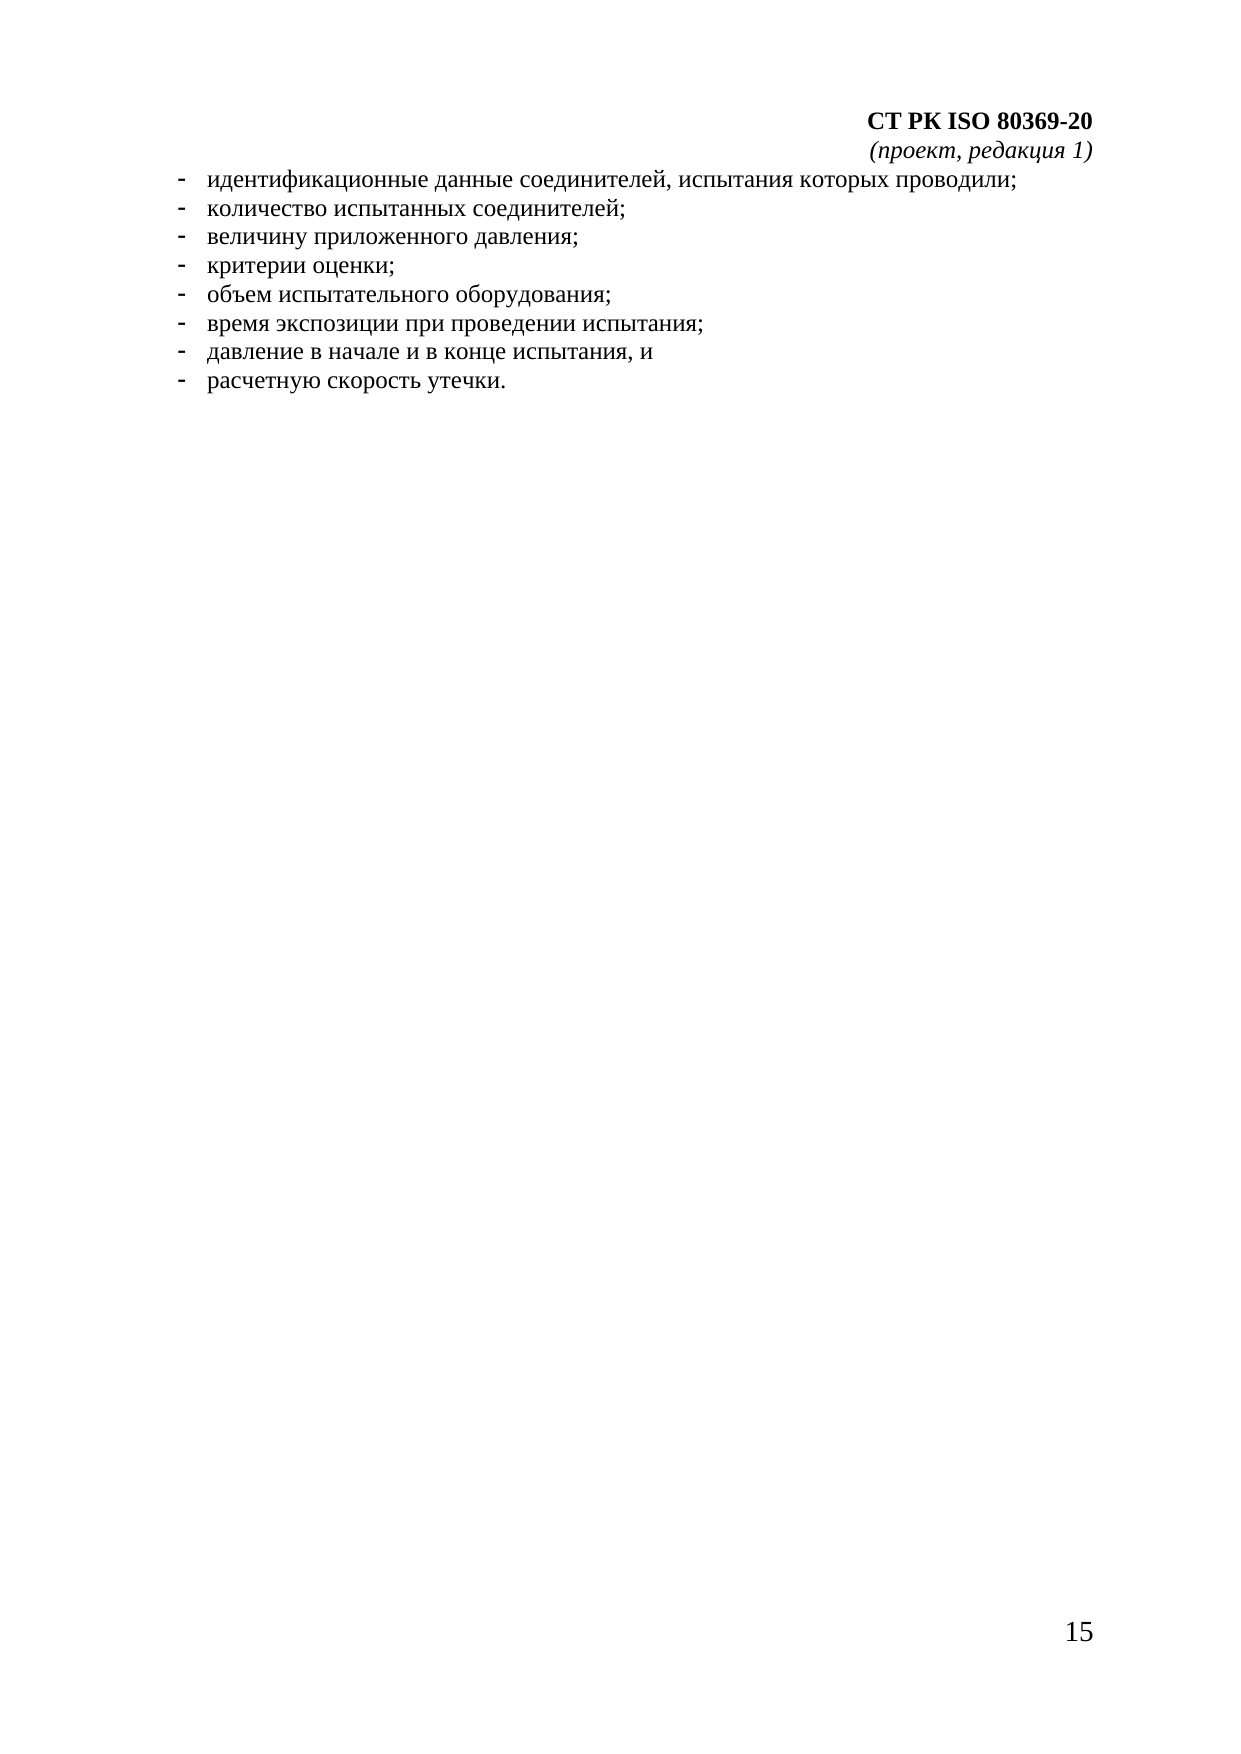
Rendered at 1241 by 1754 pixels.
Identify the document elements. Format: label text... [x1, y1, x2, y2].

list критерии оценки; [118, 250, 1092, 279]
list объем испытательного оборудования; [118, 279, 1092, 308]
list время экспозиции при проведении испытания; [118, 308, 1092, 336]
list идентификационные данные соединителей, испытания которых проводили; [118, 164, 1092, 193]
list величину приложенного давления; [118, 221, 1092, 250]
list расчетную скорость утечки. [118, 365, 1092, 394]
list количество испытанных соединителей; [118, 193, 1092, 221]
list давление в начале и в конце испытания, и [118, 336, 1092, 365]
